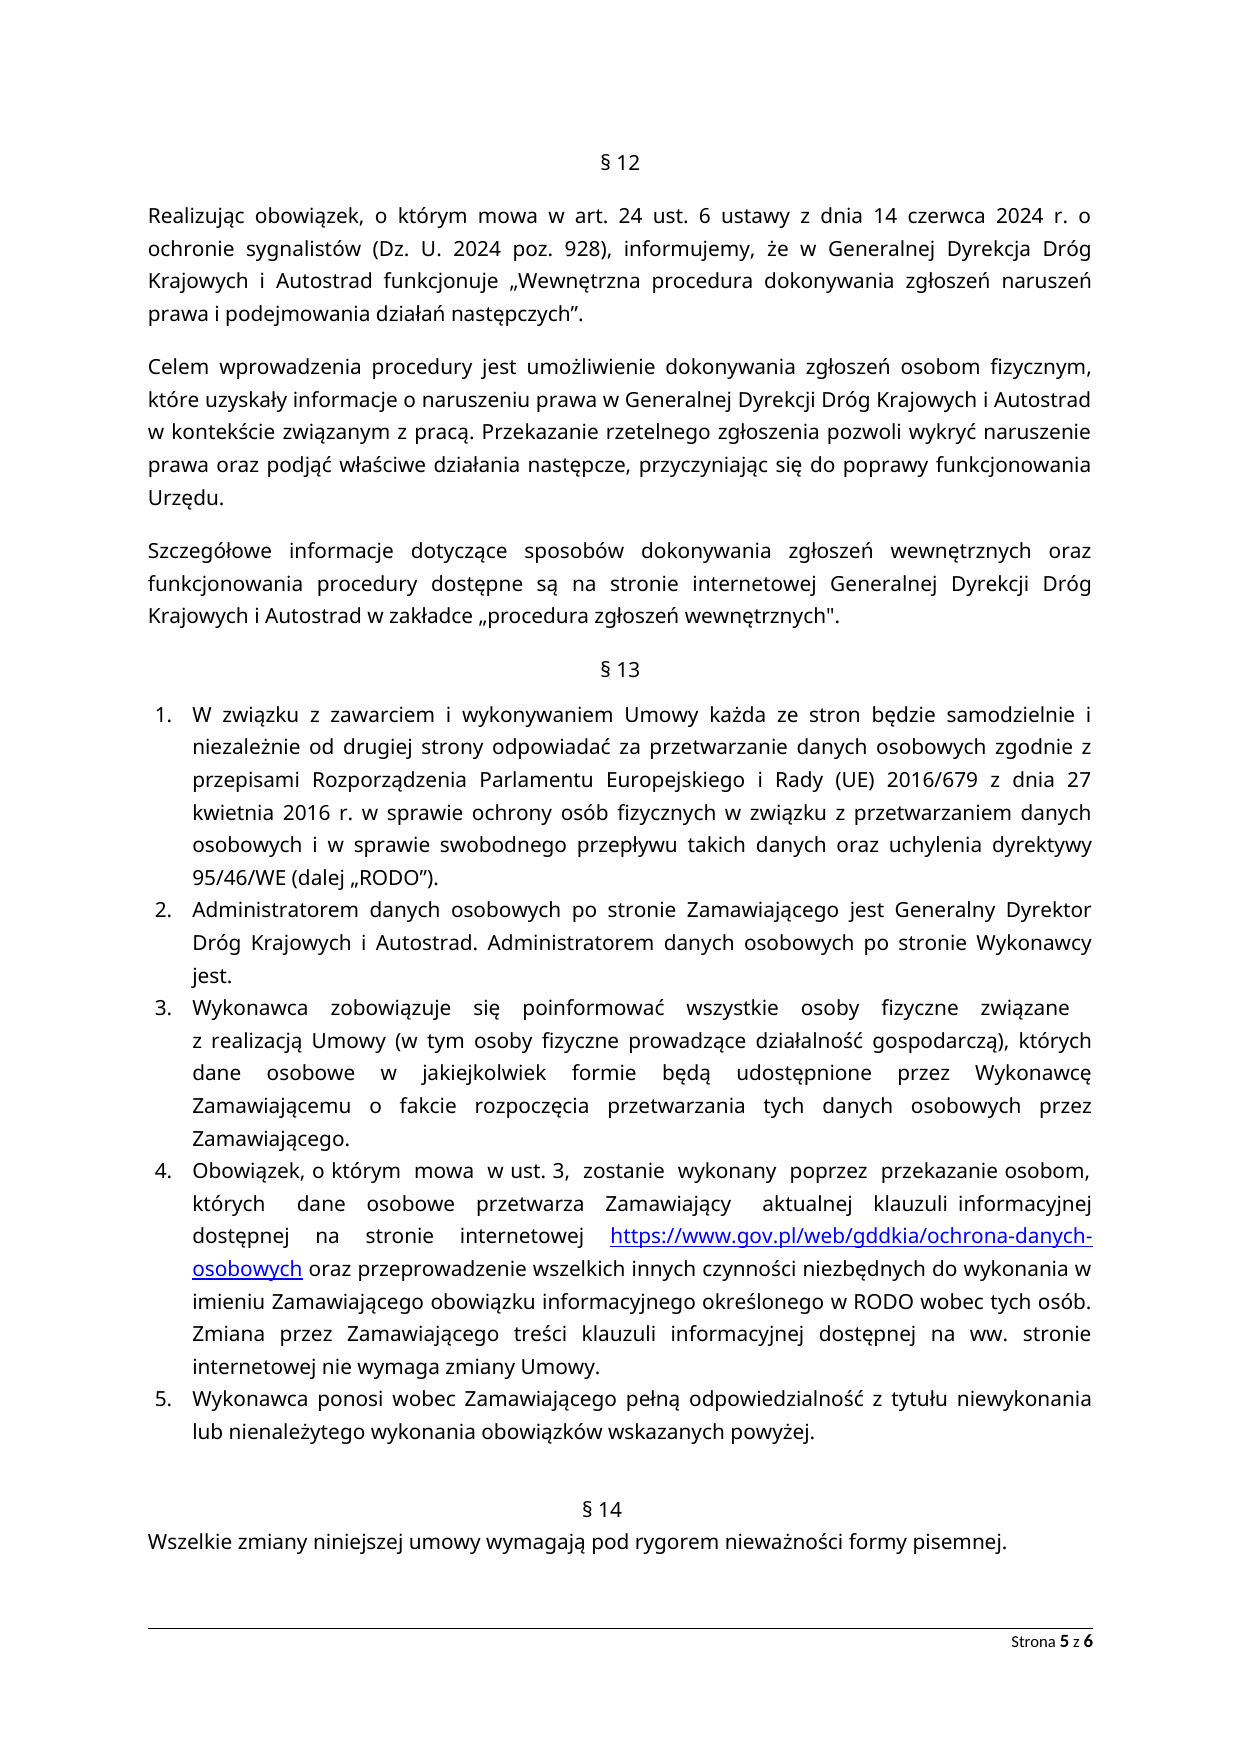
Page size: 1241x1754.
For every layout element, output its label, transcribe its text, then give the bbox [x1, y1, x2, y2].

text Wszelkie zmiany niniejszej umowy wymagają pod rygorem nieważności formy pisemnej. [148, 1527, 1093, 1556]
list Wykonawca zobowiązuje się poinformować wszystkie osoby fizyczne związane z realizacją Umowy (w tym osoby fizyczne prowadzące działalność gospodarczą), których dane osobowe w jakiejkolwiek formie będą udostępnione przez Wykonawcę Zamawiającemu o fakcie rozpoczęcia przetwarzania tych danych osobowych przez Zamawiającego. [154, 993, 1093, 1152]
text § 14 [517, 1495, 1093, 1523]
text Szczegółowe informacje dotyczące sposobów dokonywania zgłoszeń wewnętrznych oraz funkcjonowania procedury dostępne są na stronie internetowej Generalnej Dyrekcji Dróg Krajowych i Autostrad w zakładce „procedura zgłoszeń wewnętrznych". [148, 536, 1093, 630]
list Administratorem danych osobowych po stronie Zamawiającego jest Generalny Dyrektor Dróg Krajowych i Autostrad. Administratorem danych osobowych po stronie Wykonawcy jest. [154, 896, 1093, 989]
list Obowiązek, o którym mowa w ust. 3, zostanie wykonany poprzez przekazanie osobom, których dane osobowe przetwarza Zamawiający aktualnej klauzuli informacyjnej dostępnej na stronie internetowej https://www.gov.pl/web/gddkia/ochrona-danych-osobowych oraz przeprowadzenie wszelkich innych czynności niezbędnych do wykonania w imieniu Zamawiającego obowiązku informacyjnego określonego w RODO wobec tych osób. Zmiana przez Zamawiającego treści klauzuli informacyjnej dostępnej na ww. stronie internetowej nie wymaga zmiany Umowy. [154, 1156, 1093, 1380]
text Celem wprowadzenia procedury jest umożliwienie dokonywania zgłoszeń osobom fizycznym, które uzyskały informacje o naruszeniu prawa w Generalnej Dyrekcji Dróg Krajowych i Autostrad w kontekście związanym z pracą. Przekazanie rzetelnego zgłoszenia pozwoli wykryć naruszenie prawa oraz podjąć właściwe działania następcze, przyczyniając się do poprawy funkcjonowania Urzędu. [148, 352, 1093, 511]
text § 12 [148, 148, 1093, 176]
text Realizując obowiązek, o którym mowa w art. 24 ust. 6 ustawy z dnia 14 czerwca 2024 r. o ochronie sygnalistów (Dz. U. 2024 poz. 928), informujemy, że w Generalnej Dyrekcja Dróg Krajowych i Autostrad funkcjonuje „Wewnętrzna procedura dokonywania zgłoszeń naruszeń prawa i podejmowania działań następczych”. [148, 201, 1093, 327]
list Wykonawca ponosi wobec Zamawiającego pełną odpowiedzialność z tytułu niewykonania lub nienależytego wykonania obowiązków wskazanych powyżej. [154, 1384, 1093, 1446]
text § 13 [148, 655, 1093, 683]
list W związku z zawarciem i wykonywaniem Umowy każda ze stron będzie samodzielnie i niezależnie od drugiej strony odpowiadać za przetwarzanie danych osobowych zgodnie z przepisami Rozporządzenia Parlamentu Europejskiego i Rady (UE) 2016/679 z dnia 27 kwietnia 2016 r. w sprawie ochrony osób fizycznych w związku z przetwarzaniem danych osobowych i w sprawie swobodnego przepływu takich danych oraz uchylenia dyrektywy 95/46/WE (dalej „RODO”). [154, 700, 1093, 891]
